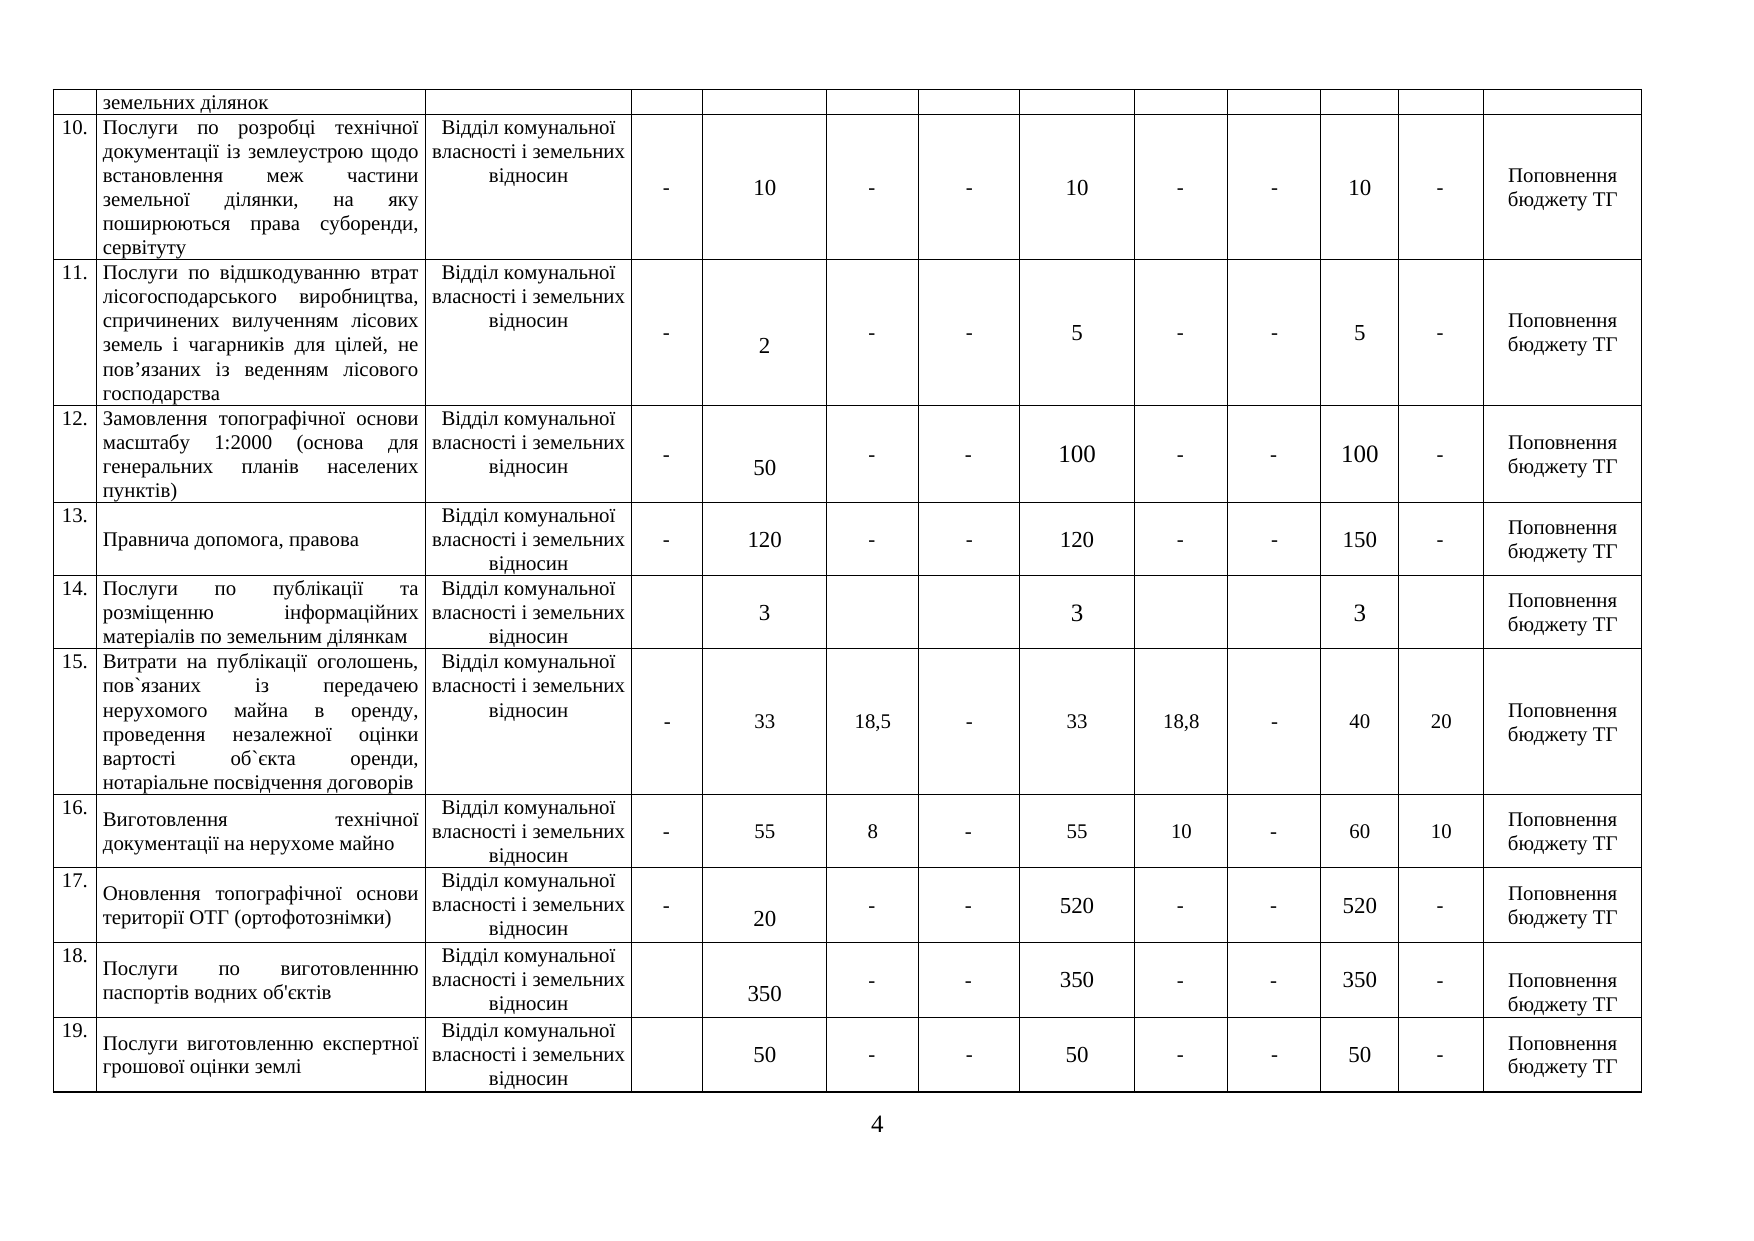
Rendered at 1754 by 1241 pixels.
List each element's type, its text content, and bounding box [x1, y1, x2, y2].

table_cell 18. [54, 943, 96, 1017]
table_cell 15. [54, 649, 96, 794]
table_cell Поповнення бюджету ТГ [1484, 576, 1641, 648]
table_cell Поповнення бюджету ТГ [1484, 406, 1641, 502]
table_cell [1228, 576, 1320, 648]
table_cell - [632, 115, 702, 259]
table_cell 100 [1020, 406, 1134, 502]
table_cell Поповнення бюджету ТГ [1484, 943, 1641, 1017]
table_cell Відділ комунальної власності і земельних відносин [426, 503, 631, 575]
table_cell [632, 576, 702, 648]
table_cell Послуги по публікації та розміщенню інформаційних матеріалів по земельним ділянкам [97, 576, 425, 648]
table_cell 50 [1321, 90, 1398, 114]
table_cell Відділ комунальної власності і земельних відносин [426, 1018, 631, 1091]
table_cell Поповнення бюджету ТГ [1484, 1018, 1641, 1091]
table_cell 8 [827, 795, 918, 867]
table_cell 10 [1399, 795, 1483, 867]
table_cell - [827, 90, 918, 114]
table_cell - [919, 260, 1019, 404]
table_cell - [919, 115, 1019, 259]
table_cell 50 [703, 1018, 826, 1091]
table_cell Правнича допомога, правова [97, 503, 425, 575]
table_cell 10. [54, 115, 96, 259]
table_cell - [632, 868, 702, 942]
table_cell 100 [1321, 406, 1398, 502]
table_cell - [632, 260, 702, 404]
table_cell - [827, 1018, 918, 1091]
table_cell Поповнення бюджету ТГ [1484, 795, 1641, 867]
table_cell - [1399, 406, 1483, 502]
table_cell - [632, 649, 702, 794]
table_cell - [1228, 406, 1320, 502]
table_cell Відділ комунальної власності і земельних відносин [426, 943, 631, 1017]
table_cell 150 [1321, 503, 1398, 575]
table_cell 5 [1321, 260, 1398, 404]
table_cell Поповнення бюджету ТГ [1484, 503, 1641, 575]
table_cell Поcлуги виготовленню експертної грошової оцінки землі [97, 1018, 425, 1091]
table_cell 18,5 [827, 649, 918, 794]
table_cell - [1228, 795, 1320, 867]
table_cell - [1135, 90, 1227, 114]
table_cell 120 [703, 503, 826, 575]
table_cell - [632, 406, 702, 502]
table_cell - [1135, 868, 1227, 942]
table_cell 50 [703, 406, 826, 502]
table_cell 14. [54, 576, 96, 648]
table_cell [426, 90, 631, 114]
table_cell 33 [1020, 649, 1134, 794]
table_cell - [1399, 260, 1483, 404]
table_cell [827, 576, 918, 648]
table_cell 13. [54, 503, 96, 575]
table_cell 50 [1020, 1018, 1134, 1091]
table_cell - [1135, 943, 1227, 1017]
table_cell - [919, 90, 1019, 114]
table_cell Поповнення бюджету ТГ [1484, 649, 1641, 794]
table_cell 50 [1020, 90, 1134, 114]
table_cell - [1399, 115, 1483, 259]
table_cell [632, 943, 702, 1017]
table_cell [632, 1018, 702, 1091]
table_cell - [1135, 406, 1227, 502]
table_cell - [632, 795, 702, 867]
table_cell Поповнення бюджету ТГ [1484, 868, 1641, 942]
table_cell 10 [703, 115, 826, 259]
table_cell 19. [54, 1018, 96, 1091]
table_cell 16. [54, 795, 96, 867]
table_cell Відділ комунальної власності і земельних відносин [426, 649, 631, 794]
table_cell 10 [1135, 795, 1227, 867]
table_cell - [919, 1018, 1019, 1091]
table_cell 2 [703, 260, 826, 404]
table_cell 520 [1020, 868, 1134, 942]
table_cell - [919, 503, 1019, 575]
table_cell - [1228, 90, 1320, 114]
table_cell Замовлення топографічної основи масштабу 1:2000 (основа для генеральних планів населених пунктів) [97, 406, 425, 502]
table_cell Послуги по виготовленнню паспортів водних об'єктів [97, 943, 425, 1017]
table_cell 9. [54, 90, 96, 114]
table_cell 350 [703, 943, 826, 1017]
table_cell - [827, 503, 918, 575]
table_cell Поповнення бюджету ТГ [1484, 260, 1641, 404]
table_cell Відділ комунальної власності і земельних відносин [426, 260, 631, 404]
table_cell 50 [1321, 1018, 1398, 1091]
table_cell - [827, 260, 918, 404]
table_cell - [919, 649, 1019, 794]
table_cell - [1135, 1018, 1227, 1091]
table_cell - [919, 795, 1019, 867]
table_cell [919, 576, 1019, 648]
table_cell - [1399, 90, 1483, 114]
table_cell - [632, 503, 702, 575]
table_cell Відділ комунальної власності і земельних відносин [426, 115, 631, 259]
table_cell - [1228, 868, 1320, 942]
table_cell - [1135, 503, 1227, 575]
table_cell - [1228, 503, 1320, 575]
table_cell - [1228, 943, 1320, 1017]
table_cell - [827, 868, 918, 942]
table_cell 20 [703, 868, 826, 942]
table_cell 40 [1321, 649, 1398, 794]
table_cell 10 [1020, 115, 1134, 259]
table_cell 5 [1020, 260, 1134, 404]
table_cell 350 [1321, 943, 1398, 1017]
table_cell - [1399, 943, 1483, 1017]
table_cell 60 [1321, 795, 1398, 867]
table_cell - [827, 943, 918, 1017]
table_cell 120 [1020, 503, 1134, 575]
table_cell 17. [54, 868, 96, 942]
table_cell - [919, 943, 1019, 1017]
table_cell 3 [1020, 576, 1134, 648]
table_cell Відділ комунальної власності і земельних відносин [426, 795, 631, 867]
table_cell - [919, 868, 1019, 942]
table_cell Відділ комунальної власності і земельних відносин [426, 868, 631, 942]
table_cell Відділ комунальної власності і земельних відносин [426, 406, 631, 502]
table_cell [97, 90, 425, 114]
table_cell - [1228, 1018, 1320, 1091]
table_cell Витрати на публікації оголошень, пов`язаних із передачею нерухомого майна в оренду, проведення незалежної оцінки вартості об`єкта оренди, нотаріальне посвідчення договорів [97, 649, 425, 794]
table_cell 3 [703, 576, 826, 648]
table_cell 520 [1321, 868, 1398, 942]
table_cell 10 [1321, 115, 1398, 259]
table_cell 55 [1020, 795, 1134, 867]
table_cell - [1135, 115, 1227, 259]
table_cell [1135, 576, 1227, 648]
table_cell Послуги по розробці технічної документації із землеустрою щодо встановлення меж частини земельної ділянки, на яку поширюються права суборенди, сервітуту [97, 115, 425, 259]
table_cell Виготовлення технічної документації на нерухоме майно [97, 795, 425, 867]
table_cell 350 [1020, 943, 1134, 1017]
table_cell - [632, 90, 702, 114]
table_cell - [1135, 260, 1227, 404]
table_cell - [1228, 649, 1320, 794]
table_cell - [1399, 503, 1483, 575]
table_cell - [827, 115, 918, 259]
table_cell Поповнення бюджету ТГ [1484, 115, 1641, 259]
table_cell 12. [54, 406, 96, 502]
table_cell - [1399, 1018, 1483, 1091]
table_cell Оновлення топографічної основи території ОТГ (ортофотознімки) [97, 868, 425, 942]
table_cell - [919, 406, 1019, 502]
table_cell 3 [1321, 576, 1398, 648]
table_cell Відділ комунальної власності і земельних відносин [426, 576, 631, 648]
table_cell - [1228, 115, 1320, 259]
table_cell - [1399, 868, 1483, 942]
table_cell 18,8 [1135, 649, 1227, 794]
table_cell - [1228, 260, 1320, 404]
table_cell Послуги по відшкодуванню втрат лісогосподарського виробництва, спричинених вилученням лісових земель і чагарників для цілей, не пов’язаних із веденням лісового господарства [97, 260, 425, 404]
table_cell 20 [1399, 649, 1483, 794]
table_cell - [827, 406, 918, 502]
table_cell 55 [703, 795, 826, 867]
table_cell 11. [54, 260, 96, 404]
table_cell [1399, 576, 1483, 648]
table_cell 50 [703, 90, 826, 114]
table_cell 33 [703, 649, 826, 794]
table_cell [1484, 90, 1641, 114]
